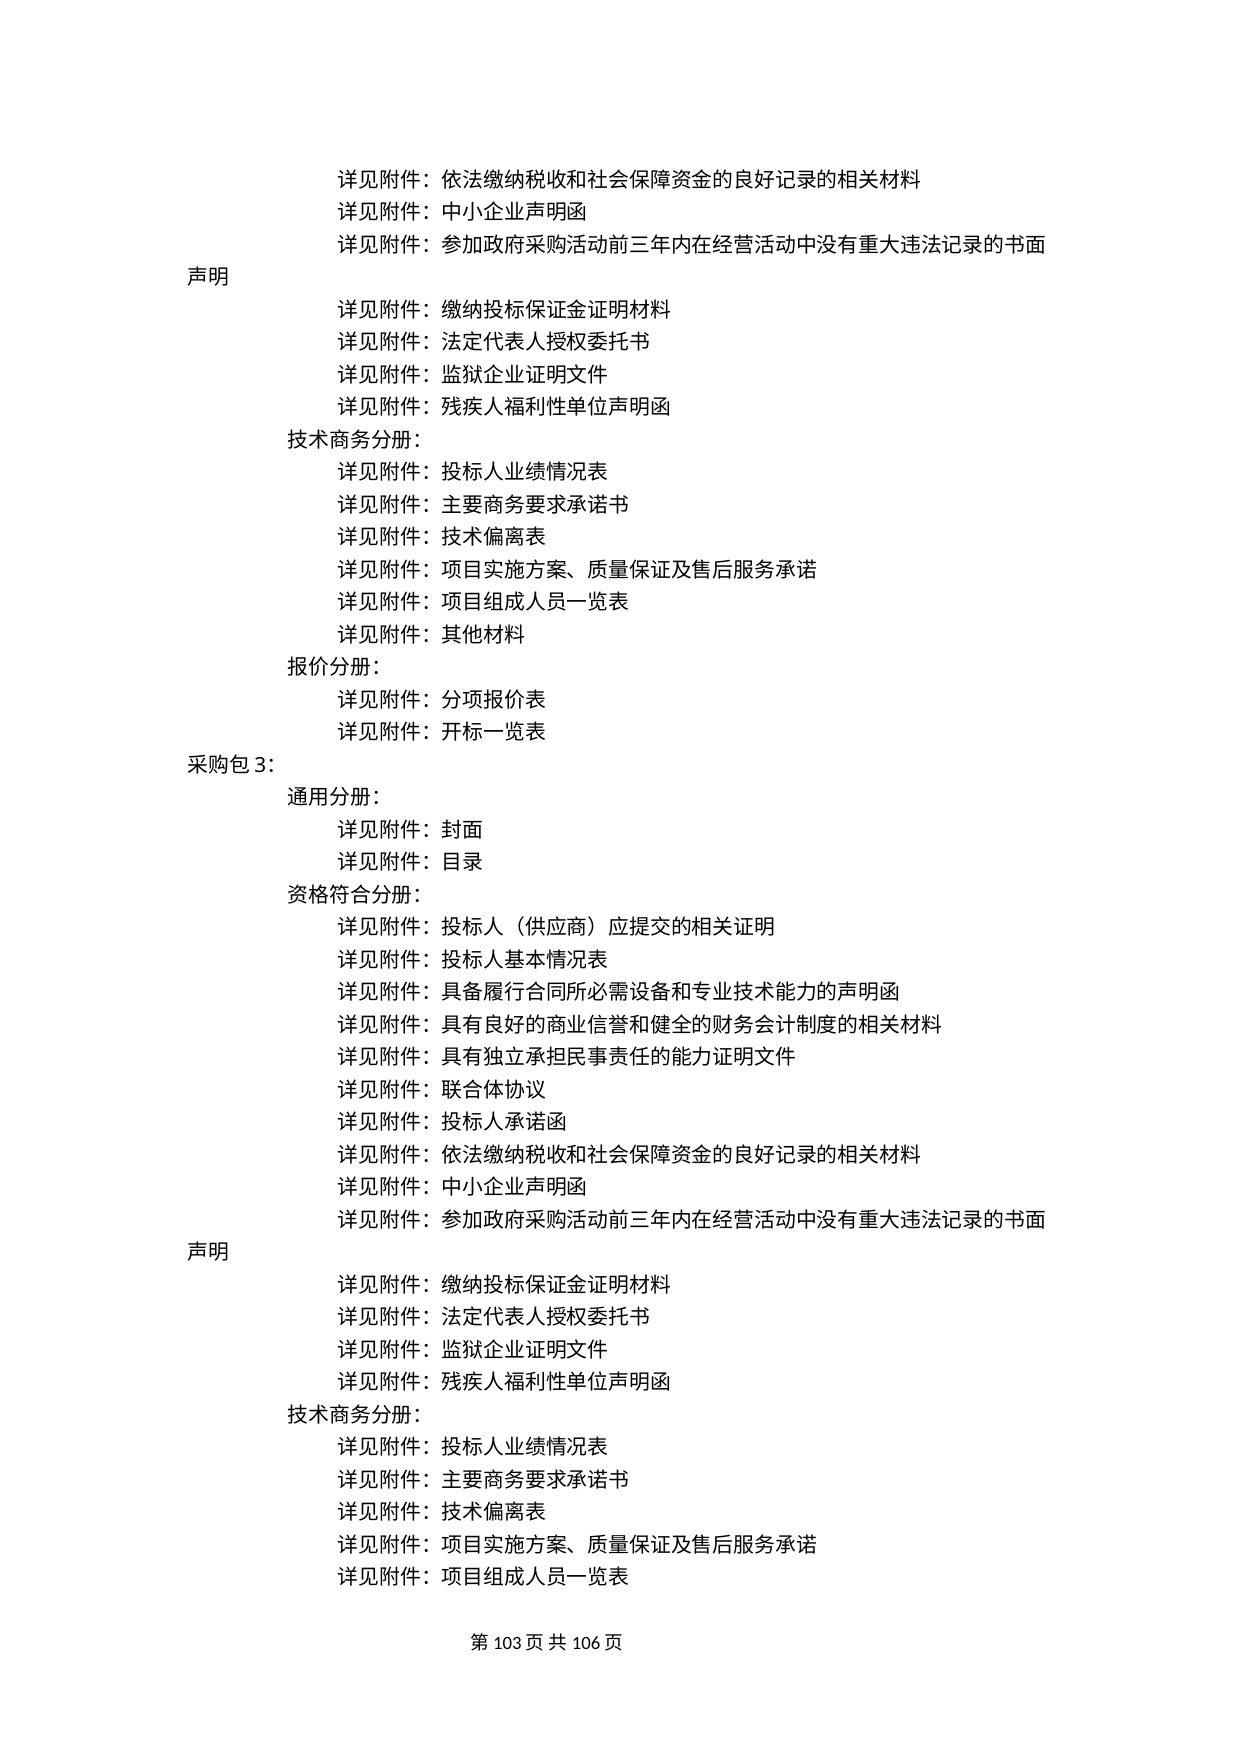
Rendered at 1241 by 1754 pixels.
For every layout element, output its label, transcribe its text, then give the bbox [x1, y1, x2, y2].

text 技术商务分册： [187, 1397, 1053, 1429]
text 详见附件：投标人基本情况表 [187, 942, 1053, 974]
text 详见附件：法定代表人授权委托书 [187, 1299, 1053, 1332]
text 详见附件：监狱企业证明文件 [187, 357, 1053, 389]
text 详见附件：监狱企业证明文件 [187, 1332, 1053, 1364]
text 采购包3： [187, 747, 1053, 779]
text 详见附件：具有独立承担民事责任的能力证明文件 [187, 1039, 1053, 1072]
text 详见附件：依法缴纳税收和社会保障资金的良好记录的相关材料 [187, 162, 1053, 194]
text 详见附件：投标人业绩情况表 [187, 1429, 1053, 1462]
text 详见附件：残疾人福利性单位声明函 [187, 1364, 1053, 1397]
text 详见附件：项目实施方案、质量保证及售后服务承诺 [187, 552, 1053, 584]
text 详见附件：法定代表人授权委托书 [187, 324, 1053, 357]
text 资格符合分册： [187, 877, 1053, 909]
text 详见附件：封面 [187, 812, 1053, 844]
text 详见附件：联合体协议 [187, 1072, 1053, 1104]
text 详见附件：缴纳投标保证金证明材料 [187, 1267, 1053, 1299]
text 详见附件：参加政府采购活动前三年内在经营活动中没有重大违法记录的书面声明 [187, 227, 1053, 292]
text 详见附件：参加政府采购活动前三年内在经营活动中没有重大违法记录的书面声明 [187, 1202, 1053, 1267]
text 详见附件：具有良好的商业信誉和健全的财务会计制度的相关材料 [187, 1007, 1053, 1039]
text 详见附件：目录 [187, 844, 1053, 877]
text 详见附件：项目实施方案、质量保证及售后服务承诺 [187, 1527, 1053, 1559]
text 详见附件：投标人承诺函 [187, 1104, 1053, 1137]
text 详见附件：残疾人福利性单位声明函 [187, 389, 1053, 422]
text 详见附件：主要商务要求承诺书 [187, 487, 1053, 519]
text 详见附件：中小企业声明函 [187, 194, 1053, 227]
text 通用分册： [187, 779, 1053, 812]
text 详见附件：项目组成人员一览表 [187, 584, 1053, 617]
text 详见附件：技术偏离表 [187, 1494, 1053, 1527]
text 详见附件：中小企业声明函 [187, 1169, 1053, 1202]
text 详见附件：分项报价表 [187, 682, 1053, 714]
text 详见附件：投标人业绩情况表 [187, 454, 1053, 487]
text 报价分册： [187, 649, 1053, 682]
text 详见附件：其他材料 [187, 617, 1053, 649]
text 详见附件：项目组成人员一览表 [187, 1559, 1053, 1592]
text 详见附件：缴纳投标保证金证明材料 [187, 292, 1053, 324]
text 详见附件：投标人（供应商）应提交的相关证明 [187, 909, 1053, 942]
text 技术商务分册： [187, 422, 1053, 454]
text 详见附件：开标一览表 [187, 714, 1053, 747]
text 详见附件：具备履行合同所必需设备和专业技术能力的声明函 [187, 974, 1053, 1007]
text 详见附件：主要商务要求承诺书 [187, 1462, 1053, 1494]
text 详见附件：技术偏离表 [187, 519, 1053, 552]
text 详见附件：依法缴纳税收和社会保障资金的良好记录的相关材料 [187, 1137, 1053, 1169]
